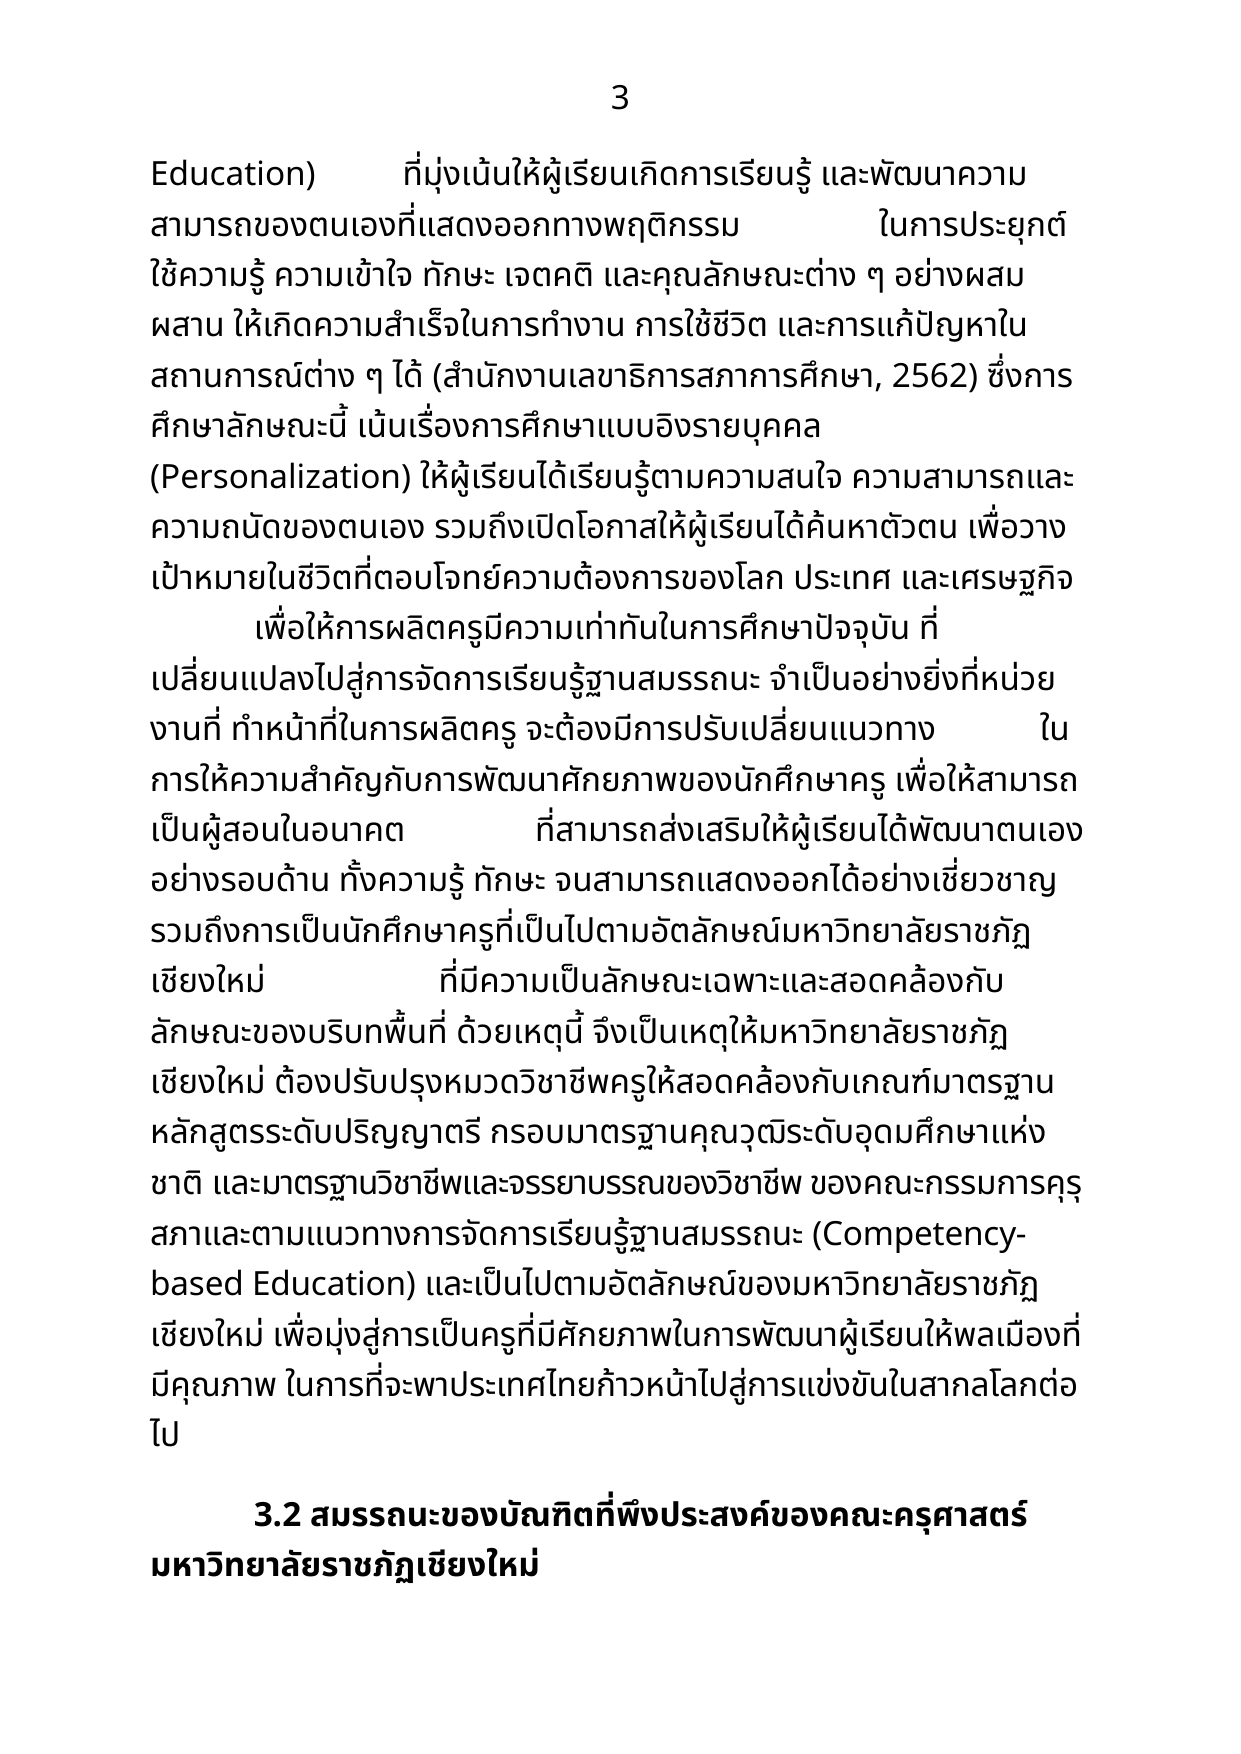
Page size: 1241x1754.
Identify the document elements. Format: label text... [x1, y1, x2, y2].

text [150, 150, 1090, 604]
text 3.2 สมรรถนะของบัณฑิตที่พึงประสงค์ของคณะครุศาสตร์ มหาวิทยาลัยราชภัฏเชียงใหม่ [150, 1491, 1090, 1592]
text เพื่อให้การผลิตครูมีความเท่าทันในการศึกษาปัจจุบัน ที่เปลี่ยนแปลงไปสู่การจัดการเรียนรู้ฐานสมรรถนะ จำเป็นอย่างยิ่งที่หน่วยงานที่ ทำหน้าที่ในการผลิตครู จะต้องมีการปรับเปลี่ยนแนวทาง ในการให้ความสำคัญกับการพัฒนาศักยภาพของนักศึกษาครู เพื่อให้สามารถเป็นผู้สอนในอนาคต ที่สามารถส่งเสริมให้ผู้เรียนได้พัฒนาตนเองอย่างรอบด้าน ทั้งความรู้ ทักษะ จนสามารถแสดงออกได้อย่างเชี่ยวชาญ รวมถึงการเป็นนักศึกษาครูที่เป็นไปตามอัตลักษณ์มหาวิทยาลัยราชภัฏเชียงใหม่ ที่มีความเป็นลักษณะเฉพาะและสอดคล้องกับลักษณะของบริบทพื้นที่ ด้วยเหตุนี้ จึงเป็นเหตุให้มหาวิทยาลัยราชภัฏเชียงใหม่ ต้องปรับปรุงหมวดวิชาชีพครูให้สอดคล้องกับเกณฑ์มาตรฐานหลักสูตรระดับปริญญาตรี กรอบมาตรฐานคุณวุฒิระดับอุดมศึกษาแห่งชาติ และมาตรฐานวิชาชีพและจรรยาบรรณของวิชาชีพ ของคณะกรรมการคุรุสภาและตามแนวทางการจัดการเรียนรู้ฐานสมรรถนะ (Competency-based Education) และเป็นไปตามอัตลักษณ์ของมหาวิทยาลัยราชภัฏเชียงใหม่ เพื่อมุ่งสู่การเป็นครูที่มีศักยภาพในการพัฒนาผู้เรียนให้พลเมืองที่มีคุณภาพ ในการที่จะพาประเทศไทยก้าวหน้าไปสู่การแข่งขันในสากลโลกต่อไป [150, 604, 1090, 1462]
